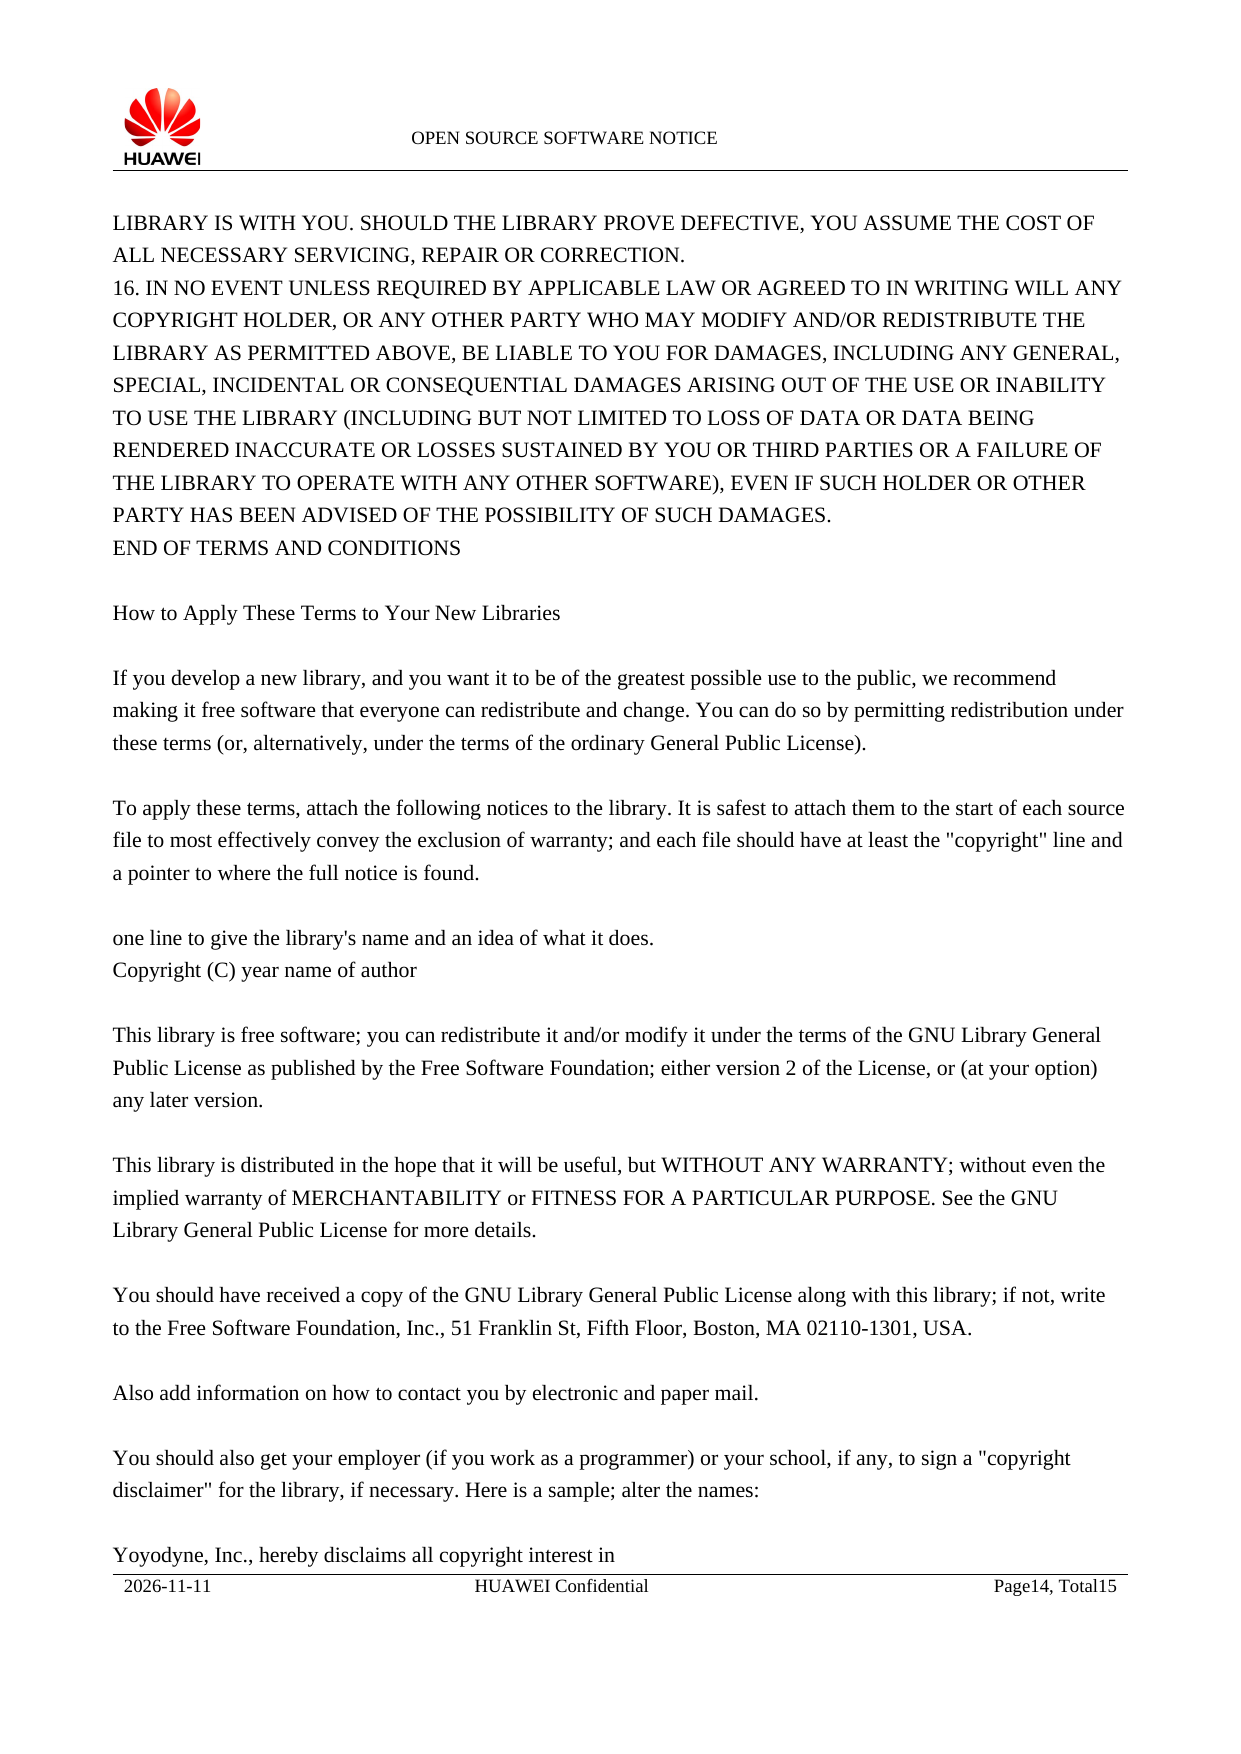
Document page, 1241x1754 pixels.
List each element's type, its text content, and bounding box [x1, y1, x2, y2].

picture [124, 88, 201, 165]
